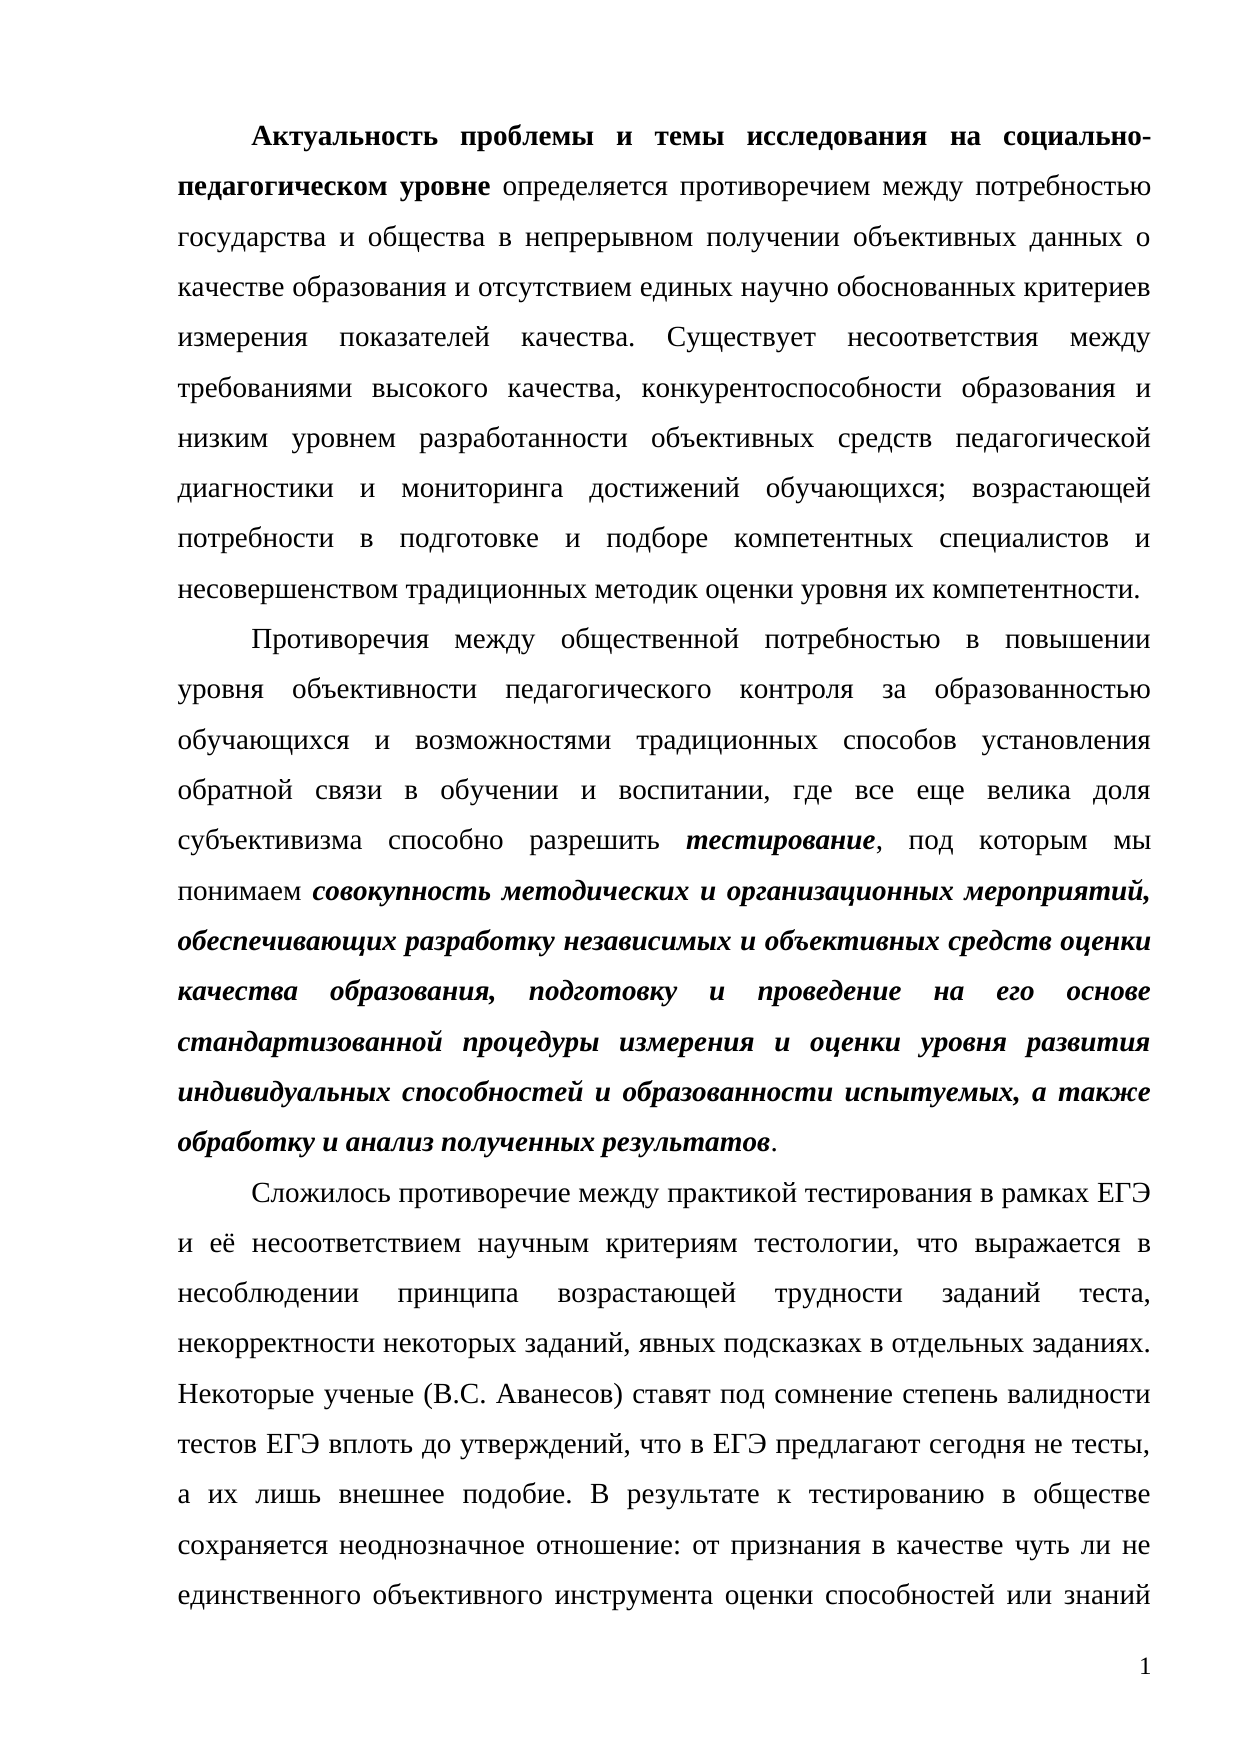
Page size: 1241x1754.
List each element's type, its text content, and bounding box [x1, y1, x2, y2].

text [177, 1175, 1152, 1611]
text Актуальность проблемы и темы исследования на социально-педагогическом уровне определяется противоречием между потребностью государства и общества в непрерывном получении объективных данных о качестве образования и отсутствием единых научно обоснованных критериев измерения показателей качества. Существует несоответствия между требованиями высокого качества, конкурентоспособности образования и низким уровнем разработанности объективных средств педагогической диагностики и мониторинга достижений обучающихся; возрастающей потребности в подготовке и подборе компетентных специалистов и несовершенством традиционных методик оценки уровня их компетентности. [177, 118, 1152, 604]
text Противоречия между общественной потребностью в повышении уровня объективности педагогического контроля за образованностью обучающихся и возможностями традиционных способов установления обратной связи в обучении и воспитании, где все еще велика доля субъективизма способно разрешить тестирование, под которым мы понимаем совокупность методических и организационных мероприятий, обеспечивающих разработку независимых и объективных средств оценки качества образования, подготовку и проведение на его основе стандартизованной процедуры измерения и оценки уровня развития индивидуальных способностей и образованности испытуемых, а также обработку и анализ полученных результатов. [177, 621, 1152, 1158]
